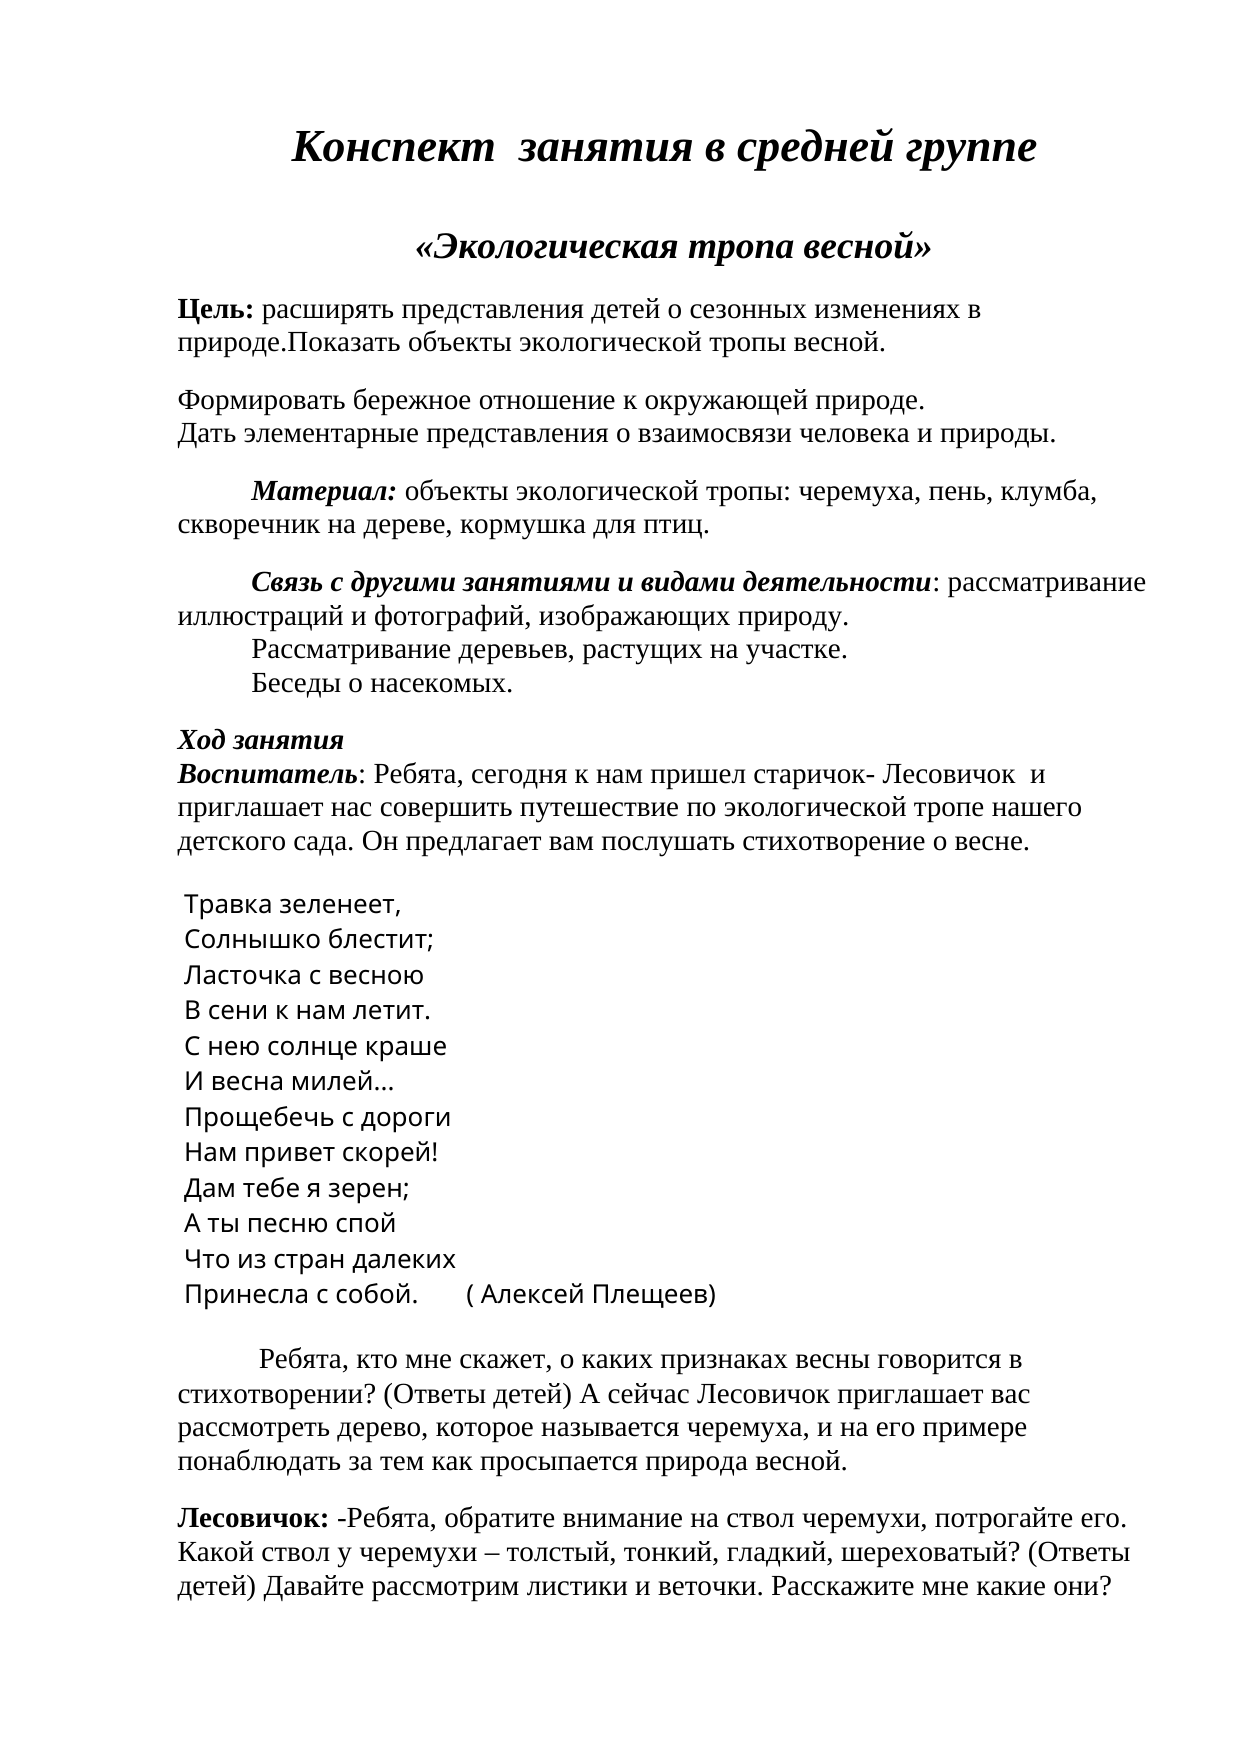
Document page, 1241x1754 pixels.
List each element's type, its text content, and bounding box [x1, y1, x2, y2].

text Дать элементарные представления о взаимосвязи человека и природы. [177, 415, 1152, 449]
text Материал: объекты экологической тропы: черемуха, пень, клумба, скворечник на дереве, кормушка для птиц. [177, 473, 1152, 540]
text Формировать бережное отношение к окружающей природе. [177, 382, 1152, 415]
text Беседы о насекомых. [177, 665, 1152, 698]
text природе.Показать объекты экологической тропы весной. [177, 324, 1152, 358]
text Связь с другими занятиями и видами деятельности: рассматривание иллюстраций и фотографий, изображающих природу. [177, 564, 1152, 631]
text Ход занятия Воспитатель: Ребята, сегодня к нам пришел старичок- Лесовичок и приглашает нас совершить путешествие по экологической тропе нашего детского сада. Он предлагает вам послушать стихотворение о весне. [177, 722, 1152, 857]
text Конспект занятия в средней группе [177, 118, 1152, 171]
text Ребята, кто мне скажет, о каких признаках весны говорится в стихотворении? (Ответы детей) А сейчас Лесовичок приглашает вас рассмотреть дерево, которое называется черемуха, и на его примере понаблюдать за тем как просыпается природа весной. [177, 1312, 1152, 1476]
text Травка зеленеет, Солнышко блестит; Ласточка с весною В сени к нам летит. С нею солнце краше И весна милей... Прощебечь с дороги Нам привет скорей! Дам тебе я зерен; А ты песню спой Что из стран далеких Принесла с собой. ( Алексей Плещеев) [177, 857, 1152, 1312]
text «Экологическая тропа весной» [177, 223, 1152, 267]
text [177, 1501, 1152, 1601]
text Цель: расширять представления детей о сезонных изменениях в [177, 291, 1152, 324]
text Рассматривание деревьев, растущих на участке. [177, 631, 1152, 665]
